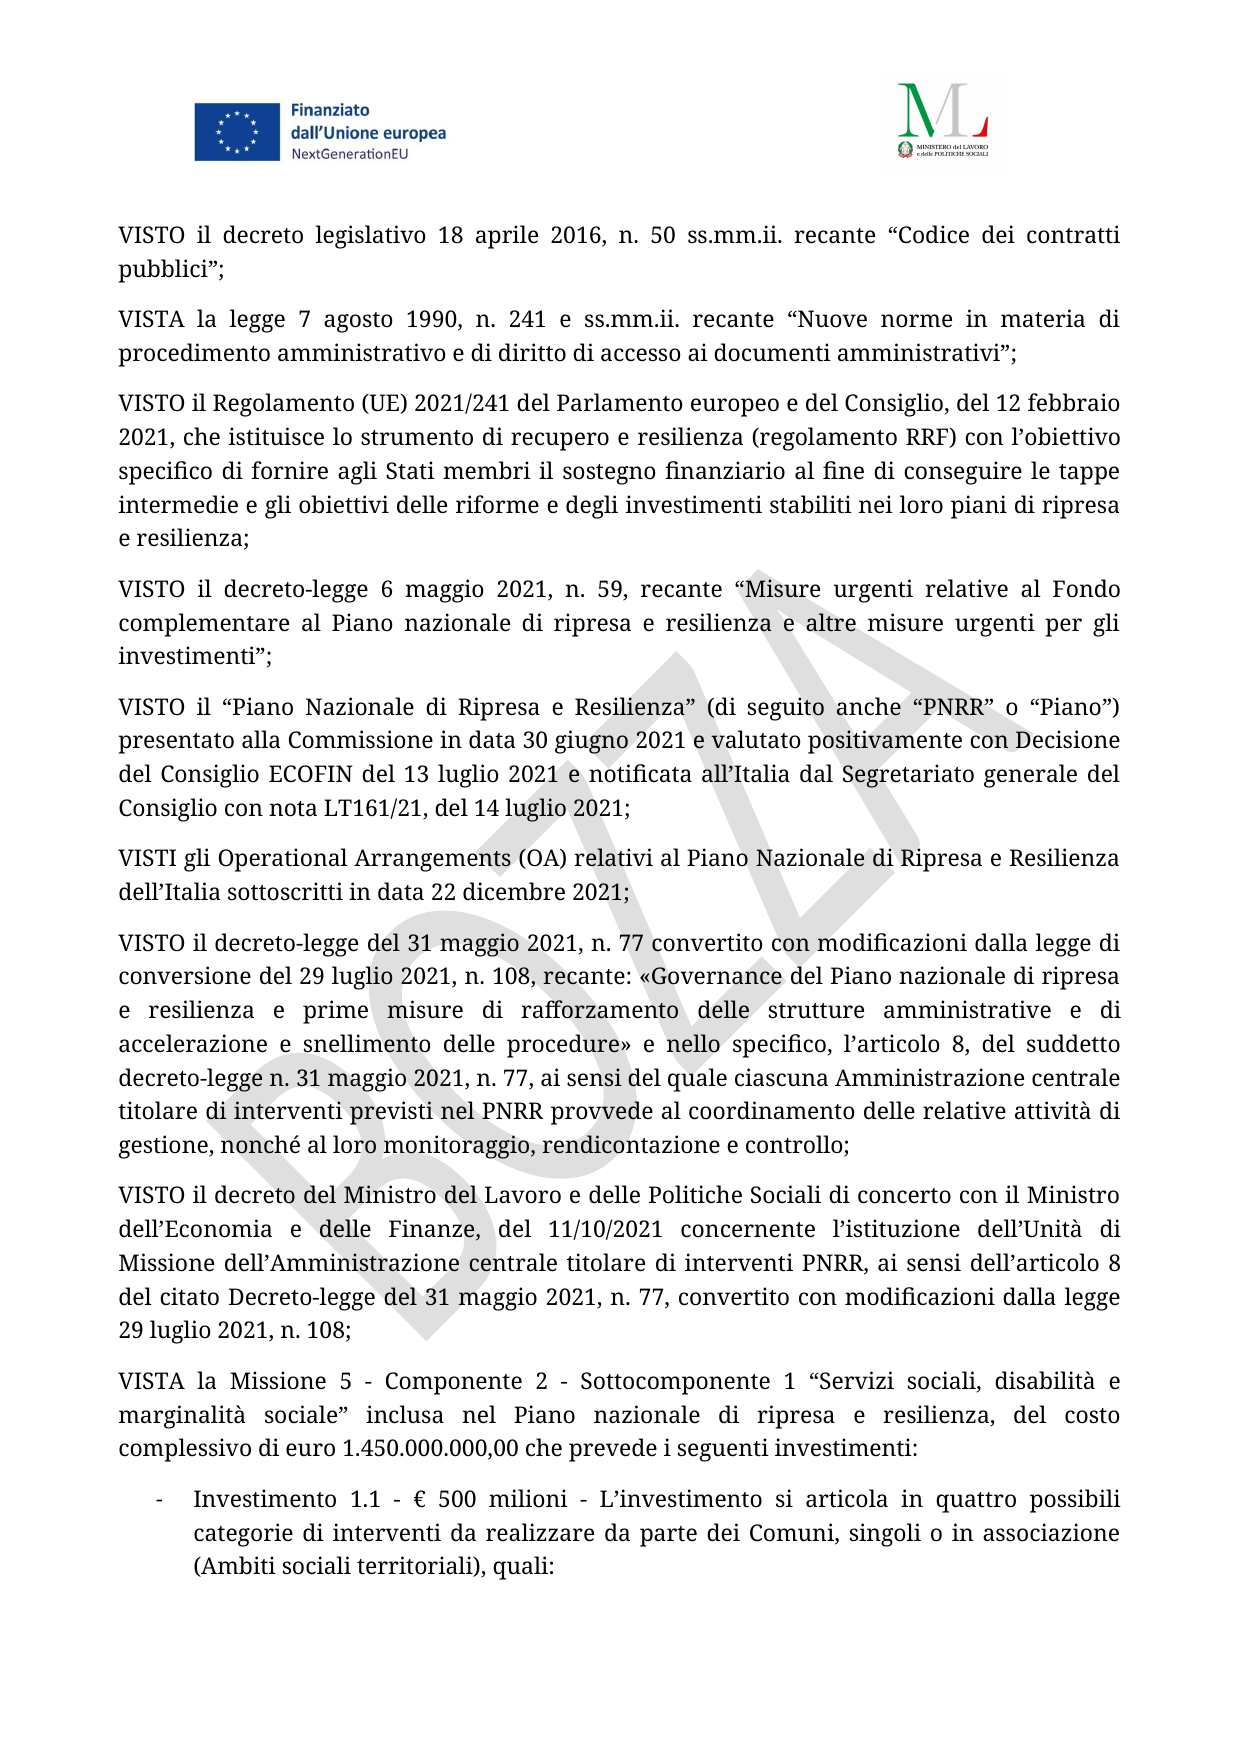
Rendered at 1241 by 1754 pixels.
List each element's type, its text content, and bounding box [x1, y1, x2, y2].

text VISTO il “Piano Nazionale di Ripresa e Resilienza” (di seguito anche “PNRR” o “Piano”) presentato alla Commissione in data 30 giugno 2021 e valutato positivamente con Decisione del Consiglio ECOFIN del 13 luglio 2021 e notificata all’Italia dal Segretariato generale del Consiglio con nota LT161/21, del 14 luglio 2021; [118, 691, 1122, 823]
text VISTO il decreto legislativo 18 aprile 2016, n. 50 ss.mm.ii. recante “Codice dei contratti pubblici”; [118, 219, 1122, 284]
picture [193, 97, 453, 163]
text VISTA la legge 7 agosto 1990, n. 241 e ss.mm.ii. recante “Nuove norme in materia di procedimento amministrativo e di diritto di accesso ai documenti amministrativi”; [118, 303, 1122, 368]
list Investimento 1.1 - € 500 milioni - L’investimento si articola in quattro possibili categorie di interventi da realizzare da parte dei Comuni, singoli o in associazione (Ambiti sociali territoriali), quali: [156, 1483, 1122, 1581]
text VISTO il decreto-legge del 31 maggio 2021, n. 77 convertito con modificazioni dalla legge di conversione del 29 luglio 2021, n. 108, recante: «Governance del Piano nazionale di ripresa e resilienza e prime misure di rafforzamento delle strutture amministrative e di accelerazione e snellimento delle procedure» e nello specifico, l’articolo 8, del suddetto decreto-legge n. 31 maggio 2021, n. 77, ai sensi del quale ciascuna Amministrazione centrale titolare di interventi previsti nel PNRR provvede al coordinamento delle relative attività di gestione, nonché al loro monitoraggio, rendicontazione e controllo; [118, 926, 1122, 1160]
text VISTA la Missione 5 - Componente 2 - Sottocomponente 1 “Servizi sociali, disabilità e marginalità sociale” inclusa nel Piano nazionale di ripresa e resilienza, del costo complessivo di euro 1.450.000.000,00 che prevede i seguenti investimenti: [118, 1365, 1122, 1463]
text VISTI gli Operational Arrangements (OA) relativi al Piano Nazionale di Ripresa e Resilienza dell’Italia sottoscritti in data 22 dicembre 2021; [118, 842, 1122, 907]
text VISTO il Regolamento (UE) 2021/241 del Parlamento europeo e del Consiglio, del 12 febbraio 2021, che istituisce lo strumento di recupero e resilienza (regolamento RRF) con l’obiettivo specifico di fornire agli Stati membri il sostegno finanziario al fine di conseguire le tappe intermedie e gli obiettivi delle riforme e degli investimenti stabiliti nei loro piani di ripresa e resilienza; [118, 387, 1122, 553]
text VISTO il decreto del Ministro del Lavoro e delle Politiche Sociali di concerto con il Ministro dell’Economia e delle Finanze, del 11/10/2021 concernente l’istituzione dell’Unità di Missione dell’Amministrazione centrale titolare di interventi PNRR, ai sensi dell’articolo 8 del citato Decreto-legge del 31 maggio 2021, n. 77, convertito con modificazioni dalla legge 29 luglio 2021, n. 108; [118, 1179, 1122, 1346]
text VISTO il decreto-legge 6 maggio 2021, n. 59, recante “Misure urgenti relative al Fondo complementare al Piano nazionale di ripresa e resilienza e altre misure urgenti per gli investimenti”; [118, 573, 1122, 671]
picture [881, 73, 1007, 178]
